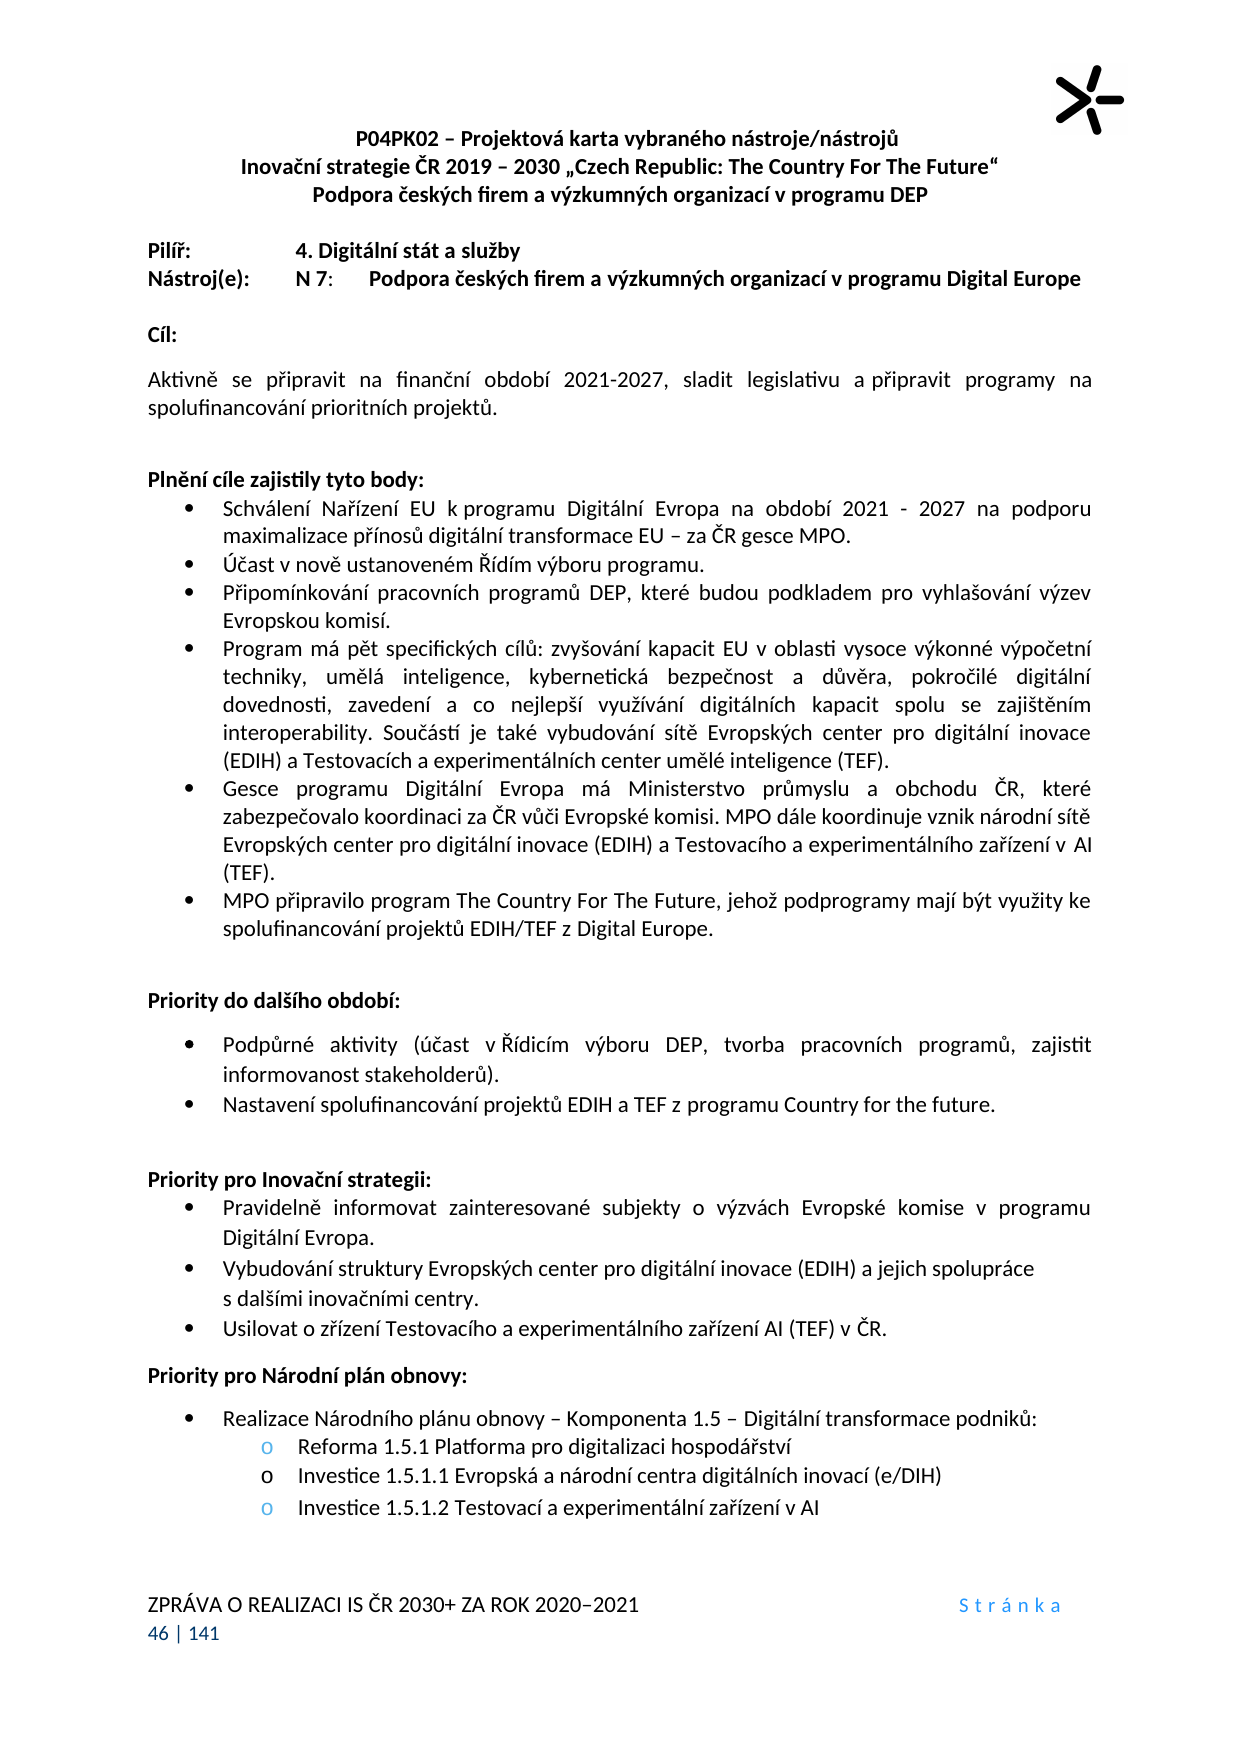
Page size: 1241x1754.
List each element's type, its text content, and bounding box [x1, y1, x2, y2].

list Účast v nově ustanoveném Řídím výboru programu. [185, 550, 1092, 578]
picture [1050, 63, 1128, 135]
list Gesce programu Digitální Evropa má Ministerstvo průmyslu a obchodu ČR, které zabezpečovalo koordinaci za ČR vůči Evropské komisi. MPO dále koordinuje vznik národní sítě Evropských center pro digitální inovace (EDIH) a Testovacího a experimentálního zařízení v AI (TEF). [185, 774, 1092, 886]
text Pilíř: 4. Digitální stát a služby [148, 236, 1092, 264]
list Schválení Nařízení EU k programu Digitální Evropa na období 2021 - 2027 na podporu maximalizace přínosů digitální transformace EU – za ČR gesce MPO. [185, 494, 1092, 550]
list Podpůrné aktivity (účast v Řídicím výboru DEP, tvorba pracovních programů, zajistit informovanost stakeholderů). [185, 1030, 1092, 1088]
list Investice 1.5.1.1 Evropská a národní centra digitálních inovací (e/DIH) [260, 1461, 1092, 1491]
list Připomínkování pracovních programů DEP, které budou podkladem pro vyhlašování výzev Evropskou komisí. [185, 578, 1092, 634]
text Priority do dalšího období: [148, 987, 1092, 1015]
list Nastavení spolufinancování projektů EDIH a TEF z programu Country for the future. [185, 1090, 1092, 1118]
list Pravidelně informovat zainteresované subjekty o výzvách Evropské komise v programu Digitální Evropa. [185, 1193, 1092, 1251]
text Cíl: [148, 320, 1092, 348]
list Reforma 1.5.1 Platforma pro digitalizaci hospodářství [260, 1432, 1092, 1461]
text Priority pro Inovační strategii: [148, 1165, 1092, 1193]
text Podpora českých firem a výzkumných organizací v programu DEP [148, 180, 1092, 208]
list P04PK02 – Projektová karta vybraného nástroje/nástrojů [223, 124, 1092, 152]
list Usilovat o zřízení Testovacího a experimentálního zařízení AI (TEF) v ČR. [185, 1314, 1092, 1342]
list Investice 1.5.1.2 Testovací a experimentální zařízení v AI [260, 1493, 1092, 1522]
list MPO připravilo program The Country For The Future, jehož podprogramy mají být využity ke spolufinancování projektů EDIH/TEF z Digital Europe. [185, 886, 1092, 942]
list Program má pět specifických cílů: zvyšování kapacit EU v oblasti vysoce výkonné výpočetní techniky, umělá inteligence, kybernetická bezpečnost a důvěra, pokročilé digitální dovednosti, zavedení a co nejlepší využívání digitálních kapacit spolu se zajištěním interoperability. Součástí je také vybudování sítě Evropských center pro digitální inovace (EDIH) a Testovacích a experimentálních center umělé inteligence (TEF). [185, 634, 1092, 774]
list Vybudování struktury Evropských center pro digitální inovace (EDIH) a jejich spolupráce s dalšími inovačními centry. [185, 1254, 1092, 1312]
text Inovační strategie ČR 2019 – 2030 „Czech Republic: The Country For The Future“ [148, 152, 1092, 180]
list Realizace Národního plánu obnovy – Komponenta 1.5 – Digitální transformace podniků: [185, 1404, 1092, 1432]
text Aktivně se připravit na finanční období 2021-2027, sladit legislativu a připravit programy na spolufinancování prioritních projektů. [148, 365, 1092, 421]
text Priority pro Národní plán obnovy: [148, 1361, 1092, 1389]
text Plnění cíle zajistily tyto body: [148, 466, 1092, 494]
text Nástroj(e): N 7: Podpora českých firem a výzkumných organizací v programu Digital Europe [148, 264, 1092, 292]
